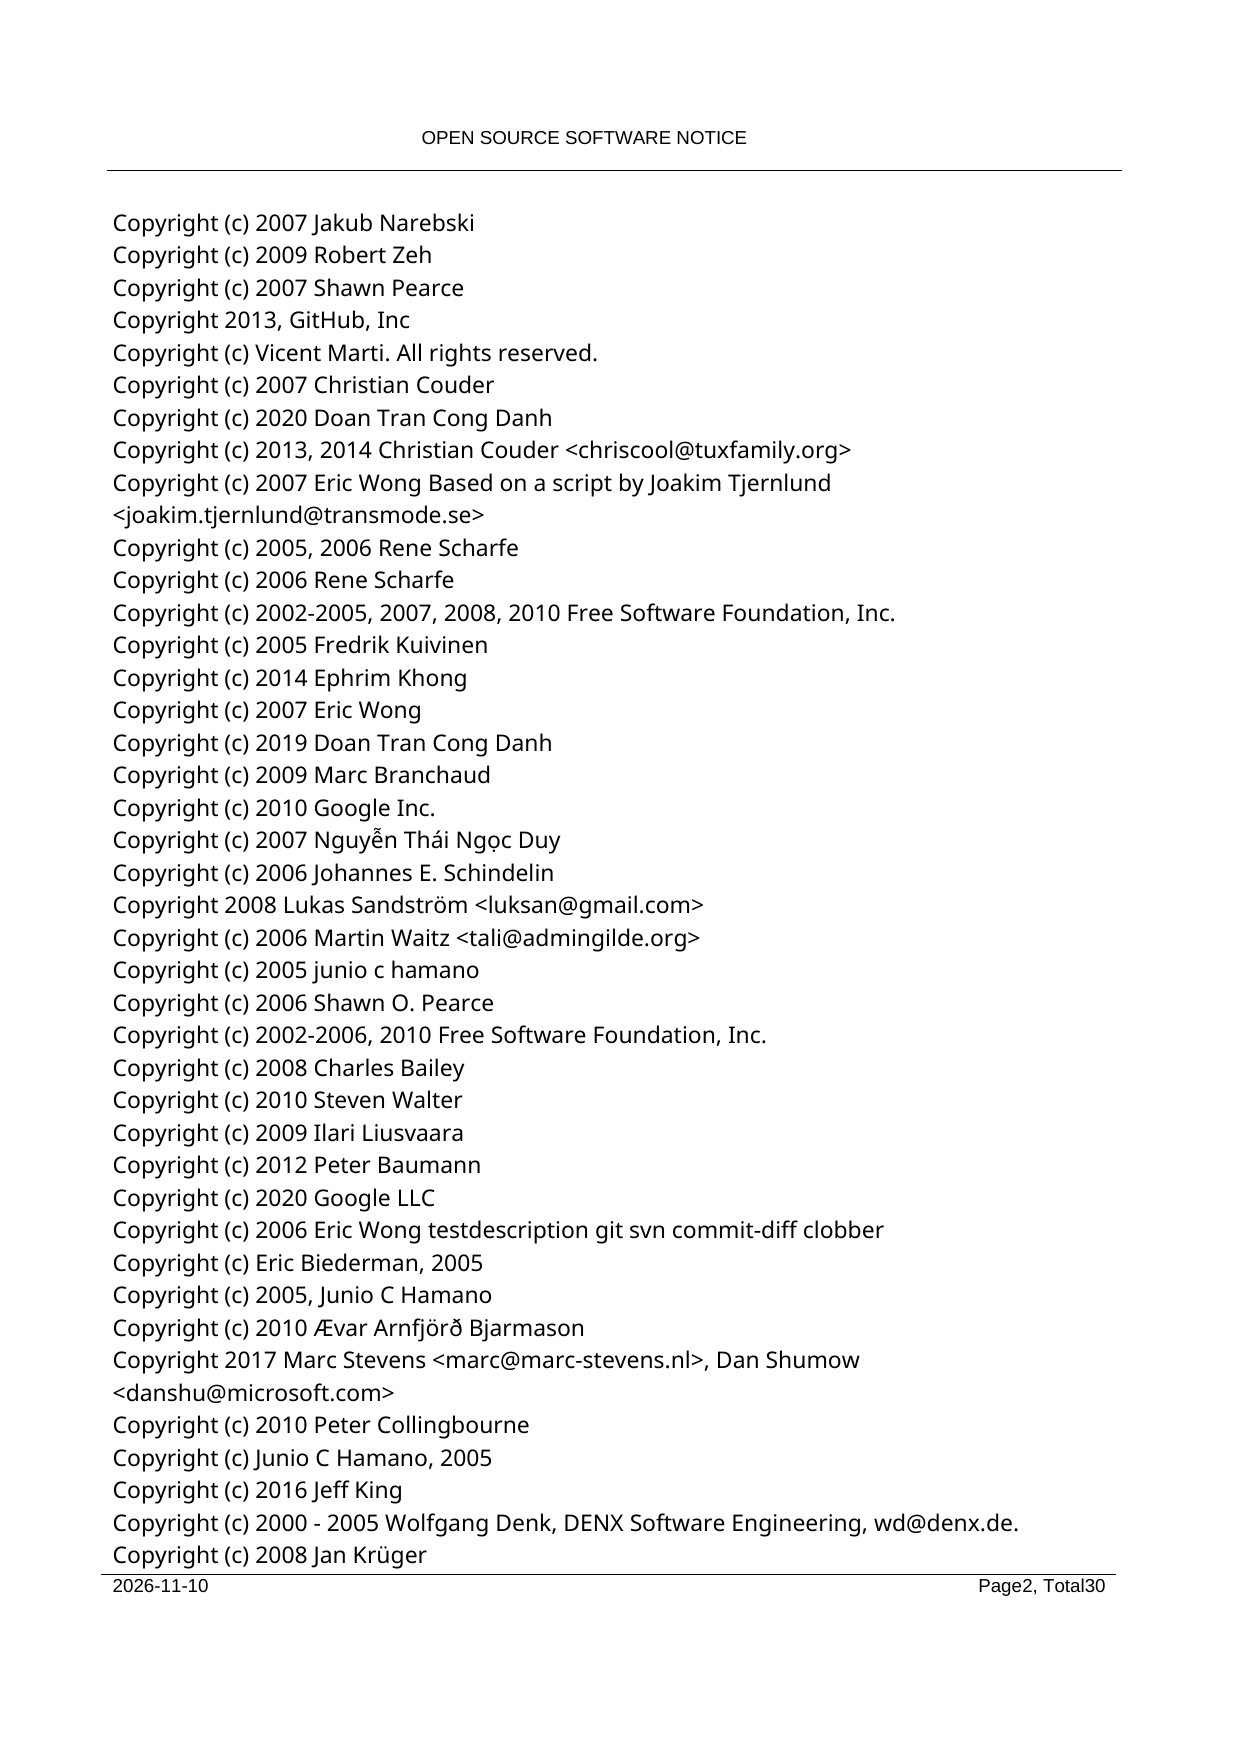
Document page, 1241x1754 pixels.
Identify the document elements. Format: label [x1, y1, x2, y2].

text [112, 206, 1128, 1571]
